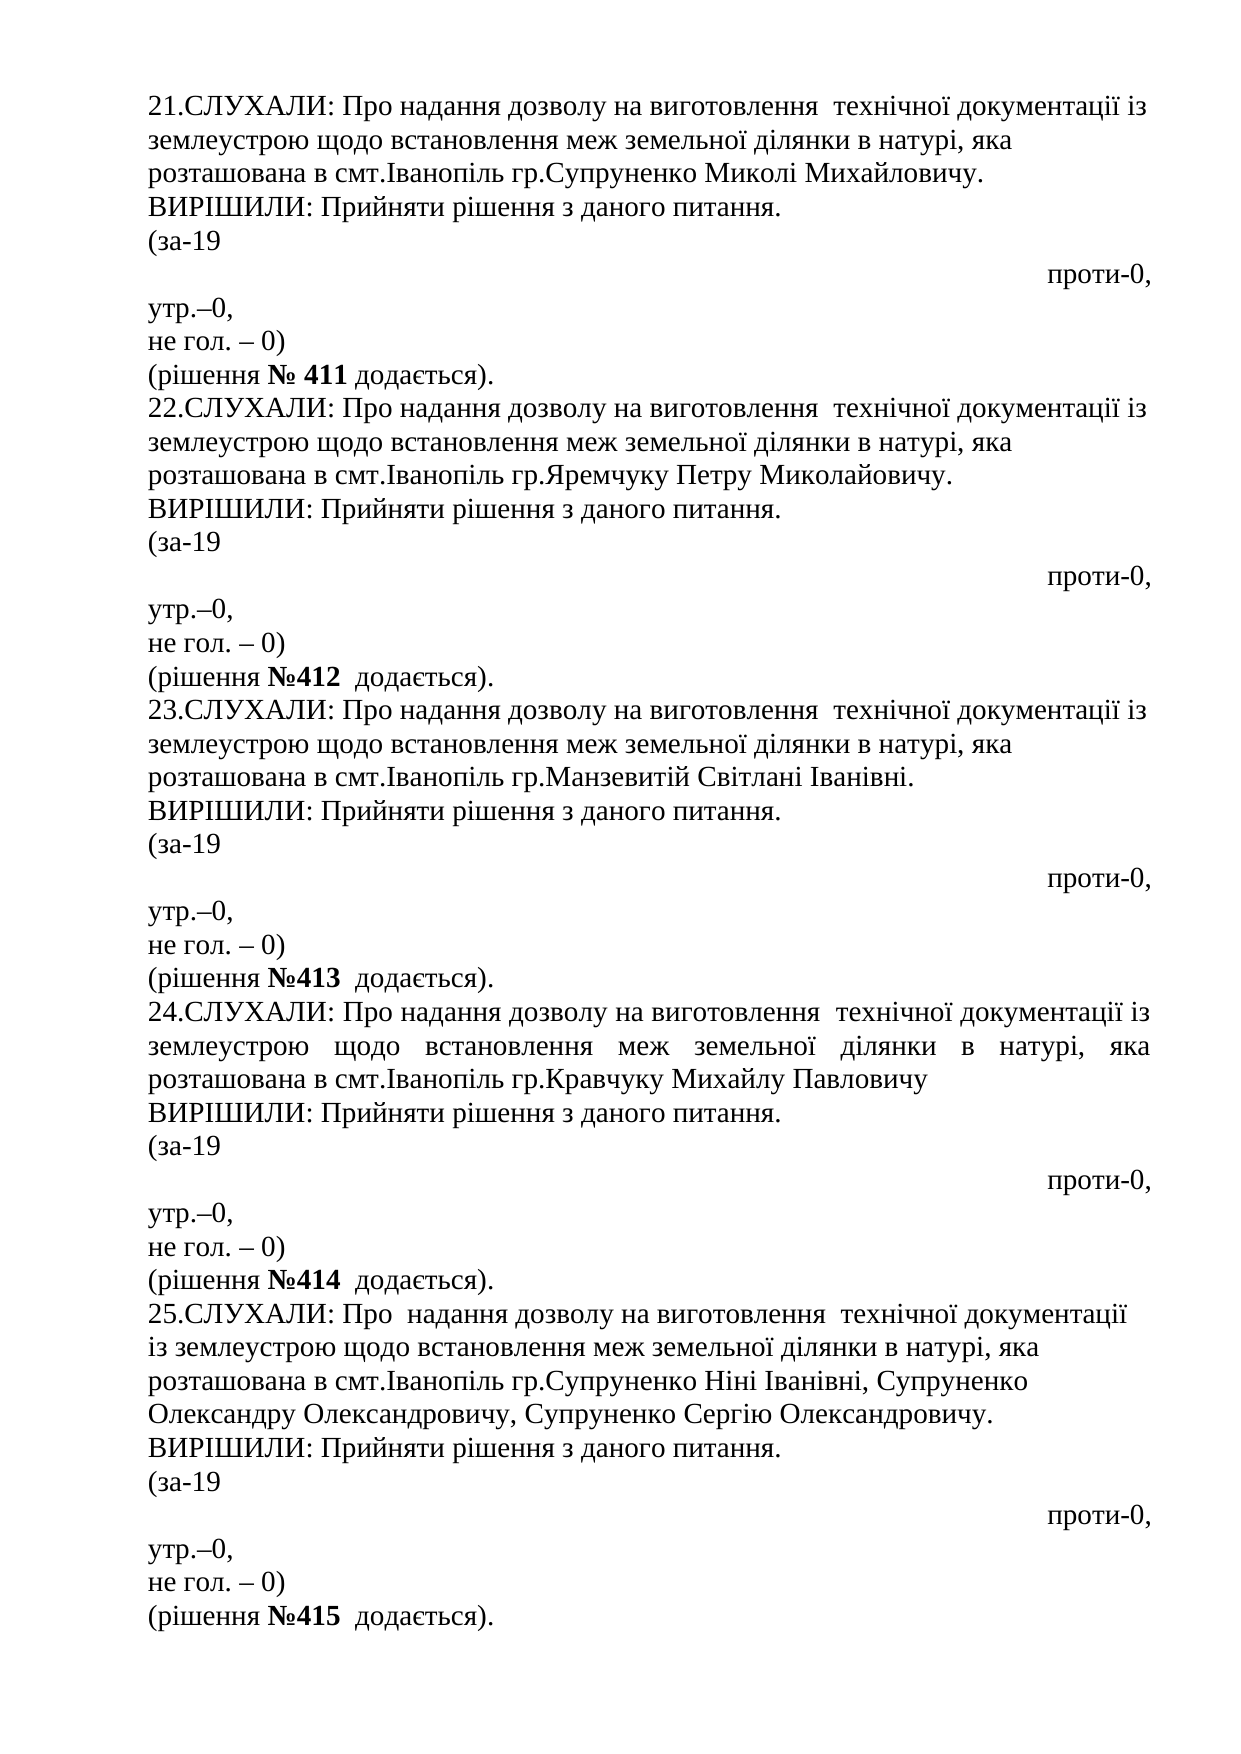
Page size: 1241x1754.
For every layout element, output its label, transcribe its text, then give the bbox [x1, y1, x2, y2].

text 24.СЛУХАЛИ: Про надання дозволу на виготовлення технічної документації із землеустрою щодо встановлення меж земельної ділянки в натурі, яка розташована в смт.Іванопіль гр.Кравчуку Михайлу Павловичу [148, 994, 1152, 1095]
text (за-19 проти-0, утр.–0, не гол. – 0) [148, 1464, 1152, 1598]
text ВИРІШИЛИ: Прийняти рішення з даного питання. [148, 189, 1152, 223]
text (за-19 проти-0, утр.–0, не гол. – 0) [148, 524, 1152, 659]
text ВИРІШИЛИ: Прийняти рішення з даного питання. [148, 793, 1152, 826]
text (за-19 проти-0, утр.–0, не гол. – 0) [148, 826, 1152, 961]
text (за-19 проти-0, утр.–0, не гол. – 0) [148, 223, 1152, 357]
text ВИРІШИЛИ: Прийняти рішення з даного питання. [148, 1430, 1152, 1464]
text (за-19 проти-0, утр.–0, не гол. – 0) [148, 1128, 1152, 1262]
text 25.СЛУХАЛИ: Про надання дозволу на виготовлення технічної документації із землеустрою щодо встановлення меж земельної ділянки в натурі, яка розташована в смт.Іванопіль гр.Супруненко Ніні Іванівні, Супруненко Олександру Олександровичу, Супруненко Сергію Олександровичу. [148, 1296, 1152, 1430]
text 22.СЛУХАЛИ: Про надання дозволу на виготовлення технічної документації із землеустрою щодо встановлення меж земельної ділянки в натурі, яка розташована в смт.Іванопіль гр.Яремчуку Петру Миколайовичу. [148, 390, 1152, 491]
text (рішення №415 додається). [148, 1598, 1152, 1631]
text (рішення №412 додається). [148, 659, 1152, 692]
text (рішення № 411 додається). [148, 357, 1152, 390]
text (рішення №413 додається). [148, 961, 1152, 994]
text ВИРІШИЛИ: Прийняти рішення з даного питання. [148, 491, 1152, 524]
text ВИРІШИЛИ: Прийняти рішення з даного питання. [148, 1095, 1152, 1128]
text 21.СЛУХАЛИ: Про надання дозволу на виготовлення технічної документації із землеустрою щодо встановлення меж земельної ділянки в натурі, яка розташована в смт.Іванопіль гр.Супруненко Миколі Михайловичу. [148, 88, 1152, 189]
text (рішення №414 додається). [148, 1262, 1152, 1296]
text 23.СЛУХАЛИ: Про надання дозволу на виготовлення технічної документації із землеустрою щодо встановлення меж земельної ділянки в натурі, яка розташована в смт.Іванопіль гр.Манзевитій Світлані Іванівні. [148, 692, 1152, 793]
